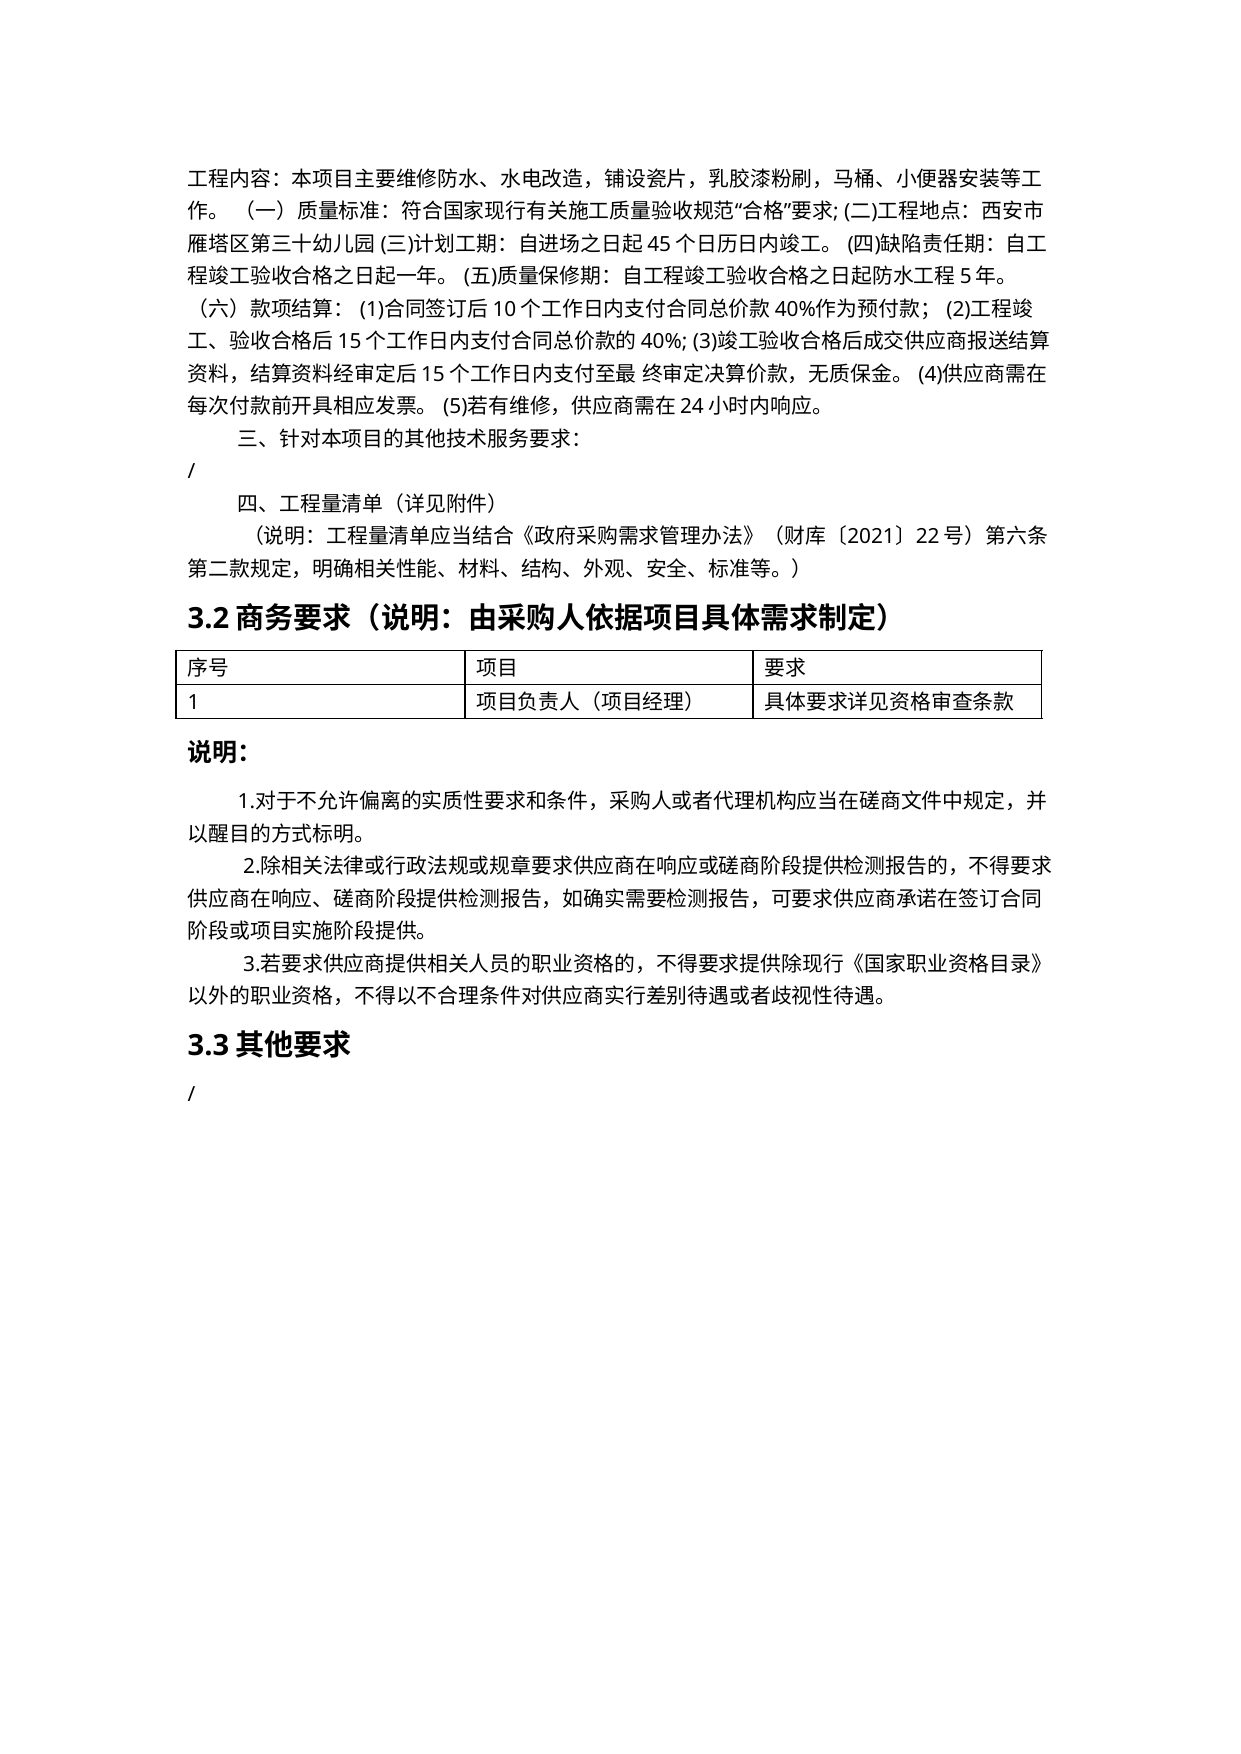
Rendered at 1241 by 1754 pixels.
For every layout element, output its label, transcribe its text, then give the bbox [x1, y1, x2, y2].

text （说明：工程量清单应当结合《政府采购需求管理办法》（财库〔2021〕22号）第六条第二款规定，明确相关性能、材料、结构、外观、安全、标准等。） [187, 519, 1053, 584]
text 3.若要求供应商提供相关人员的职业资格的，不得要求提供除现行《国家职业资格目录》以外的职业资格，不得以不合理条件对供应商实行差别待遇或者歧视性待遇。 [187, 947, 1053, 1012]
table_header 要求 [754, 651, 1041, 683]
text 3.2商务要求（说明：由采购人依据项目具体需求制定） [187, 584, 1053, 649]
table_header 序号 [177, 651, 464, 683]
text 四、工程量清单（详见附件） [187, 487, 1053, 519]
text 三、针对本项目的其他技术服务要求： [187, 422, 1053, 454]
table_cell 具体要求详见资格审查条款 [754, 685, 1041, 718]
text 2.除相关法律或行政法规或规章要求供应商在响应或磋商阶段提供检测报告的，不得要求供应商在响应、磋商阶段提供检测报告，如确实需要检测报告，可要求供应商承诺在签订合同阶段或项目实施阶段提供。 [187, 849, 1053, 947]
table_cell 1 [177, 685, 464, 718]
text 工程内容：本项目主要维修防水、水电改造，铺设瓷片，乳胶漆粉刷，马桶、小便器安装等工作。 （一）质量标准：符合国家现行有关施工质量验收规范“合格”要求; (二)工程地点：西安市雁塔区第三十幼儿园 (三)计划工期：自进场之日起45个日历日内竣工。 (四)缺陷责任期：自工程竣工验收合格之日起一年。 (五)质量保修期：自工程竣工验收合格之日起防水工程5年。 （六）款项结算： (1)合同签订后10个工作日内支付合同总价款40%作为预付款； (2)工程竣工、验收合格后15个工作日内支付合同总价款的40%; (3)竣工验收合格后成交供应商报送结算资料，结算资料经审定后15个工作日内支付至最 终审定决算价款，无质保金。 (4)供应商需在每次付款前开具相应发票。 (5)若有维修，供应商需在24小时内响应。 [187, 162, 1053, 422]
text 3.3其他要求 [187, 1012, 1053, 1077]
text / [187, 1077, 1053, 1109]
table_cell 项目负责人（项目经理） [466, 685, 752, 718]
text 1.对于不允许偏离的实质性要求和条件，采购人或者代理机构应当在磋商文件中规定，并以醒目的方式标明。 [187, 784, 1053, 849]
text / [187, 454, 1053, 487]
text 说明： [187, 719, 1053, 784]
table_header 项目 [466, 651, 752, 683]
